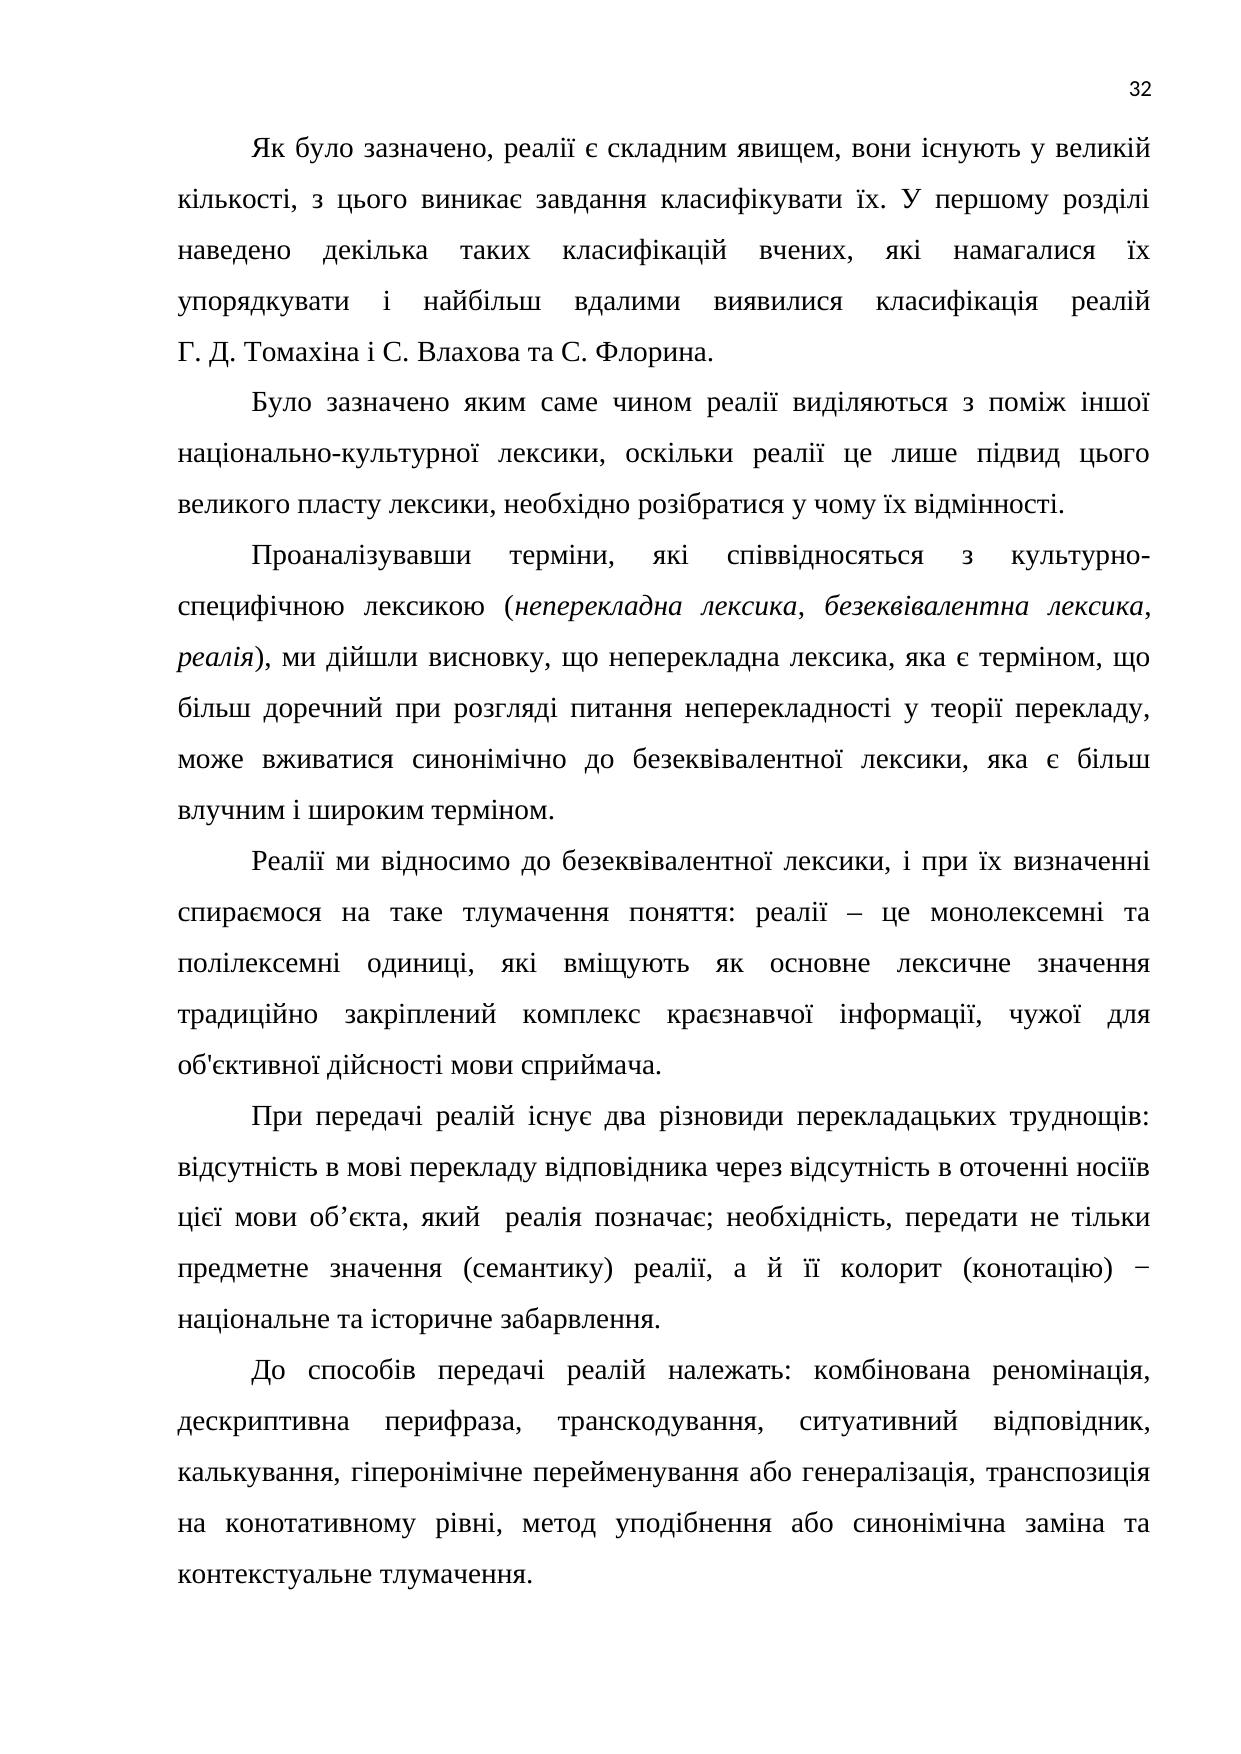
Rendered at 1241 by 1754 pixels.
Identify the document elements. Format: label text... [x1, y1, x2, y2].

text Як було зазначено, реалії є складним явищем, вони існують у великій кількості, з цього виникає завдання класифікувати їх. У першому розділі наведено декілька таких класифікацій вчених, які намагалися їх упорядкувати і найбільш вдалими виявилися класифікація реалій Г. Д. Томахіна і С. Влахова та С. Флорина. [177, 130, 1152, 367]
text Було зазначено яким саме чином реалії виділяються з поміж іншої національно-культурної лексики, оскільки реалії це лише підвид цього великого пласту лексики, необхідно розібратися у чому їх відмінності. [177, 384, 1152, 520]
text Проаналізувавши терміни, які співвідносяться з культурно-специфічною лексикою (неперекладна лексика, безеквівалентна лексика, реалія), ми дійшли висновку, що неперекладна лексика, яка є терміном, що більш доречний при розгляді питання неперекладності у теорії перекладу, може вживатися синонімічно до безеквівалентної лексики, яка є більш влучним і широким терміном. [177, 537, 1152, 826]
text Реалії ми відносимо до безеквівалентної лексики, і при їх визначенні спираємося на таке тлумачення поняття: реалії – це монолексемні та полілексемні одиниці, які вміщують як основне лексичне значення традиційно закріплений комплекс краєзнавчої інформації, чужої для об'єктивної дійсності мови сприймача. [177, 843, 1152, 1080]
text При передачі реалій існує два різновиди перекладацьких труднощів: відсутність в мові перекладу відповідника через відсутність в оточенні носіїв цієї мови об’єкта, який реалія позначає; необхідність, передати не тільки предметне значення (семантику) реалії, а й її колорит (конотацію) − національне та історичне забарвлення. [177, 1098, 1152, 1335]
text До способів передачі реалій належать: комбінована реномінація, дескриптивна перифраза, транскодування, ситуативний відповідник, калькування, гіперонімічне перейменування або генералізація, транспозиція на конотативному рівні, метод уподібнення або синонімічна заміна та контекстуальне тлумачення. [177, 1352, 1152, 1590]
